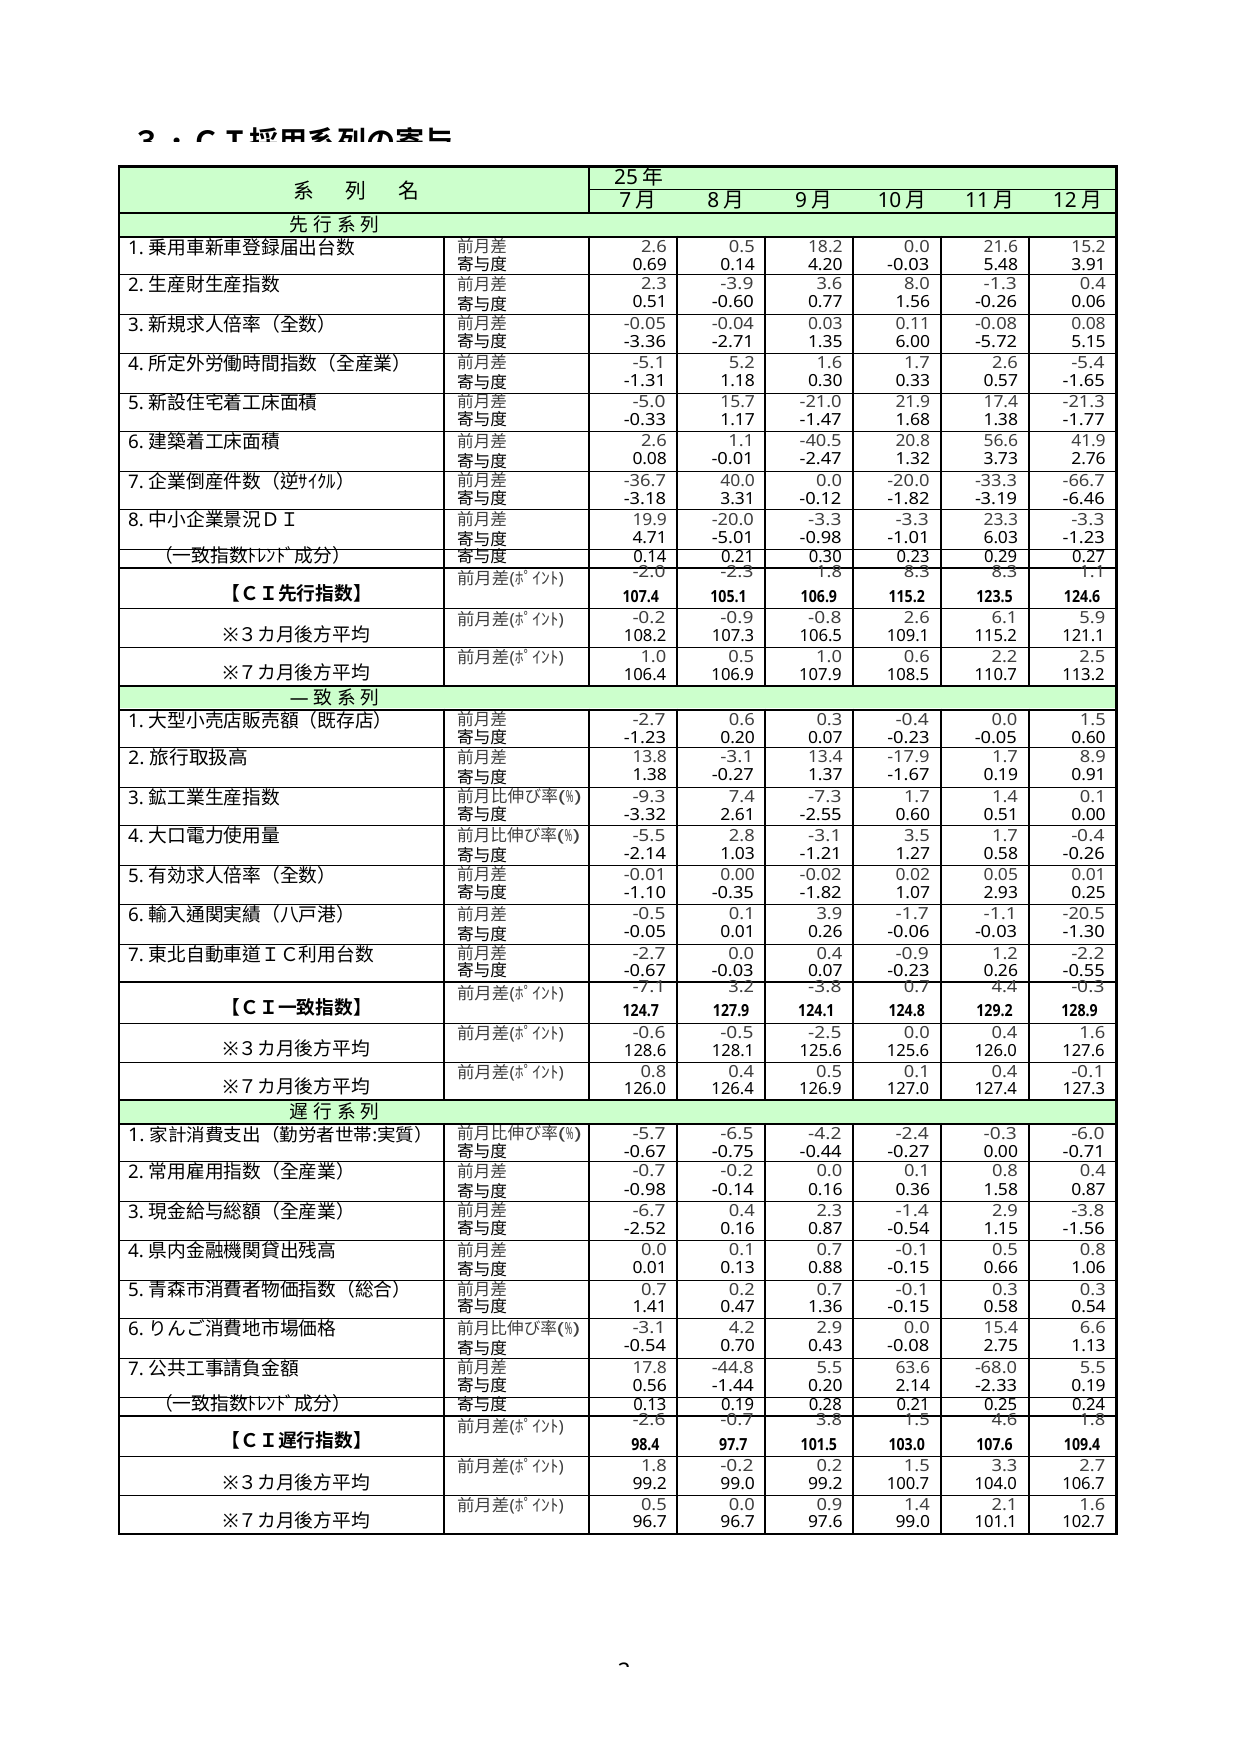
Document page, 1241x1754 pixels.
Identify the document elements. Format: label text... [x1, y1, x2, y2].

table_cell 前月差寄与度 [445, 748, 588, 787]
table_cell 15.2 3.91 [1030, 238, 1115, 274]
table_cell 3.6 0.77 [766, 275, 852, 314]
table_cell 7. 東北自動車道ＩＣ利用台数 [120, 945, 443, 981]
table_cell -0.08 -5.72 [942, 315, 1028, 352]
table_cell -3.9 -0.60 [678, 275, 764, 314]
table_cell -1.1 -0.03 [942, 905, 1028, 944]
table_cell 2.7 106.7 [1030, 1457, 1115, 1495]
table_cell 0.7 1.36 [766, 1281, 852, 1318]
table_cell 0.1 0.01 [678, 905, 764, 944]
table_cell -17.9 -1.67 [854, 748, 940, 787]
table_cell 7月 8月 9月 10月 11月 12月 [590, 190, 1115, 212]
table_cell 1.0 106.4 [590, 648, 676, 685]
table_cell -3.1 -0.27 [678, 748, 764, 787]
table_cell 0.0 0.16 [766, 1162, 852, 1201]
table_cell -0.05 -3.36 [590, 315, 676, 352]
table_cell 0.5 106.9 [678, 648, 764, 685]
table_cell 2.3 0.51 [590, 275, 676, 314]
table_cell 21.6 5.48 [942, 238, 1028, 274]
table_cell 0.5 0.66 [942, 1241, 1028, 1280]
table_cell 1.5 100.7 [854, 1457, 940, 1495]
table_cell 0.3 0.54 [1030, 1281, 1115, 1318]
table_cell 寄与度 [445, 1398, 588, 1415]
table_cell 8. 中小企業景況ＤＩ [120, 510, 443, 549]
table_cell 1.6 102.7 [1030, 1496, 1115, 1533]
table_cell 1.8 99.2 [590, 1457, 676, 1495]
table_cell -0.01 -1.10 [590, 866, 676, 904]
table_cell -0.2 -0.14 [678, 1162, 764, 1201]
table_cell 2.1 101.1 [942, 1496, 1028, 1533]
table_cell 3. 現金給与総額（全産業） [120, 1202, 443, 1239]
table_cell -3.1 -0.54 [590, 1319, 676, 1358]
table_cell -3.1 -1.21 [766, 826, 852, 865]
table_cell -1.7 -0.06 [854, 905, 940, 944]
table_cell 0.3 0.07 [766, 711, 852, 747]
table_cell -0.1 -0.15 [854, 1281, 940, 1318]
table_cell 17.8 0.56 [590, 1359, 676, 1396]
table_cell 0.21 [678, 550, 764, 567]
table_cell 13.8 1.38 [590, 748, 676, 787]
table_cell 0.30 [766, 550, 852, 567]
table_cell -0.5 128.1 [678, 1024, 764, 1061]
table_cell 0.0 -0.03 [678, 945, 764, 981]
table_cell 0.9 97.6 [766, 1496, 852, 1533]
table_cell 1. 家計消費支出（勤労者世帯:実質） [120, 1125, 443, 1161]
table_cell 4. 大口電力使用量 [120, 826, 443, 865]
table_cell （一致指数ﾄﾚﾝﾄﾞ成分） [120, 550, 443, 567]
table_cell 5.5 0.20 [766, 1359, 852, 1396]
table_cell 0.4 0.06 [1030, 275, 1115, 314]
table_cell -0.2 99.0 [678, 1457, 764, 1495]
table_cell 2.9 1.15 [942, 1202, 1028, 1239]
table_cell 0.23 [854, 550, 940, 567]
table_cell 寄与度 [445, 550, 588, 567]
table_cell 0.02 1.07 [854, 866, 940, 904]
table_cell -0.4 -0.23 [854, 711, 940, 747]
table_cell 15.7 1.17 [678, 394, 764, 431]
table_cell 6.6 1.13 [1030, 1319, 1115, 1358]
table_cell 2.6 0.08 [590, 432, 676, 471]
table_cell 4. 所定外労働時間指数（全産業） [120, 354, 443, 392]
table_cell 0.8 1.58 [942, 1162, 1028, 1201]
table_cell 1.5 103.0 [854, 1417, 940, 1456]
table_cell -3.3 -1.23 [1030, 510, 1115, 549]
table_cell 2.6 109.1 [854, 609, 940, 647]
table_cell 遅 行 系 列 [120, 1101, 1115, 1123]
table_cell 1. 大型小売店販売額（既存店） [120, 711, 443, 747]
table_cell -7.1 124.7 [590, 983, 676, 1022]
table_cell 前月差寄与度 [445, 510, 588, 549]
table_cell 前月比伸び率(%) 寄与度 [445, 788, 588, 825]
table_cell -0.2 108.2 [590, 609, 676, 647]
table_cell 0.5 0.14 [678, 238, 764, 274]
table_cell 5.9 121.1 [1030, 609, 1115, 647]
table_cell 5. 青森市消費者物価指数（総合） [120, 1281, 443, 1318]
table_cell 3.9 0.26 [766, 905, 852, 944]
table_cell 0.1 0.00 [1030, 788, 1115, 825]
table_cell -20.0 -1.82 [854, 472, 940, 509]
table_cell 0.08 5.15 [1030, 315, 1115, 352]
table_cell 0.25 [942, 1398, 1028, 1415]
table_cell 前月差 寄与度 [445, 1359, 588, 1396]
table_cell 0.1 0.13 [678, 1241, 764, 1280]
table_cell 17.4 1.38 [942, 394, 1028, 431]
table_cell 0.21 [854, 1398, 940, 1415]
table_cell 0.03 1.35 [766, 315, 852, 352]
table_cell 0.2 99.2 [766, 1457, 852, 1495]
table_cell 前月差寄与度 [445, 1162, 588, 1201]
table_cell 0.4 0.87 [1030, 1162, 1115, 1201]
table_cell 6. りんご消費地市場価格 [120, 1319, 443, 1358]
table_cell 前月差 寄与度 [445, 238, 588, 274]
table_cell 0.0 125.6 [854, 1024, 940, 1061]
table_cell -2.6 98.4 [590, 1417, 676, 1456]
table_cell ※７カ月後方平均 [120, 1063, 443, 1099]
table_cell 0.6 108.5 [854, 648, 940, 685]
table_cell 1.7 0.58 [942, 826, 1028, 865]
table_cell 0.14 [590, 550, 676, 567]
table_cell 前月差寄与度 [445, 275, 588, 314]
table_cell -36.7 -3.18 [590, 472, 676, 509]
table_cell 1.5 0.60 [1030, 711, 1115, 747]
table_cell 前月差 寄与度 [445, 315, 588, 352]
table_cell （一致指数ﾄﾚﾝﾄﾞ成分） [120, 1398, 443, 1415]
table_cell 3.8 101.5 [766, 1417, 852, 1456]
table_cell 1.0 107.9 [766, 648, 852, 685]
table_cell 前月差(ﾎﾟｲﾝﾄ) [445, 1024, 588, 1061]
table_cell 5.5 0.19 [1030, 1359, 1115, 1396]
table_cell 8.0 1.56 [854, 275, 940, 314]
table_cell 1.2 0.26 [942, 945, 1028, 981]
table_cell 8.3 115.2 [854, 569, 940, 608]
table_cell -5.4 -1.65 [1030, 354, 1115, 392]
table_cell 前月差(ﾎﾟｲﾝﾄ) [445, 1063, 588, 1099]
table_cell 【ＣＩ一致指数】 [120, 983, 443, 1022]
table_cell 7.4 2.61 [678, 788, 764, 825]
table_cell 0.11 6.00 [854, 315, 940, 352]
table_cell 前月差(ﾎﾟｲﾝﾄ) [445, 569, 588, 608]
table_cell -0.6 128.6 [590, 1024, 676, 1061]
table_cell ※７カ月後方平均 [120, 648, 443, 685]
table_cell 3. 鉱工業生産指数 [120, 788, 443, 825]
table_cell 1.7 0.60 [854, 788, 940, 825]
table_cell -0.3 0.00 [942, 1125, 1028, 1161]
table_cell 前月差 寄与度 [445, 472, 588, 509]
table_cell 6. 輸入通関実績（八戸港） [120, 905, 443, 944]
table_cell 0.24 [1030, 1398, 1115, 1415]
table_cell 2.8 1.03 [678, 826, 764, 865]
table_cell 63.6 2.14 [854, 1359, 940, 1396]
table_cell 0.27 [1030, 550, 1115, 567]
table_cell 前月差(ﾎﾟｲﾝﾄ) [445, 983, 588, 1022]
table_cell 1.7 0.19 [942, 748, 1028, 787]
table_cell 0.4 0.07 [766, 945, 852, 981]
table_cell 6.1 115.2 [942, 609, 1028, 647]
table_cell -0.5 -0.05 [590, 905, 676, 944]
table_cell 1.4 99.0 [854, 1496, 940, 1533]
table_cell 0.4 126.4 [678, 1063, 764, 1099]
table_cell 0.2 0.47 [678, 1281, 764, 1318]
table_cell 2.5 113.2 [1030, 648, 1115, 685]
table_cell 0.8 1.06 [1030, 1241, 1115, 1280]
table_cell 0.4 126.0 [942, 1024, 1028, 1061]
table_cell 1.8 106.9 [766, 569, 852, 608]
table_cell 0.4 0.16 [678, 1202, 764, 1239]
table_cell -9.3 -3.32 [590, 788, 676, 825]
table_cell — 致 系 列 [120, 687, 1115, 708]
table_cell -0.4 -0.26 [1030, 826, 1115, 865]
table_cell 3.2 127.9 [678, 983, 764, 1022]
table_cell -21.3 -1.77 [1030, 394, 1115, 431]
table_cell 前月比伸び率(%)寄与度 [445, 826, 588, 865]
table_cell 3.3 104.0 [942, 1457, 1028, 1495]
table_cell 【ＣＩ遅行指数】 [120, 1417, 443, 1456]
table_cell ※３カ月後方平均 [120, 1457, 443, 1495]
table_cell 8.3 123.5 [942, 569, 1028, 608]
table_cell 8.9 0.91 [1030, 748, 1115, 787]
table_cell 前月差寄与度 [445, 432, 588, 471]
table_cell 【ＣＩ先行指数】 [120, 569, 443, 608]
table_cell -3.8 -1.56 [1030, 1202, 1115, 1239]
table_cell -0.7 97.7 [678, 1417, 764, 1456]
table_cell 前月比伸び率(%) 寄与度 [445, 1125, 588, 1161]
table_cell -66.7 -6.46 [1030, 472, 1115, 509]
table_cell 前月差寄与度 [445, 354, 588, 392]
table_cell -0.02 -1.82 [766, 866, 852, 904]
table_cell 0.5 126.9 [766, 1063, 852, 1099]
table_cell 前月差 寄与度 [445, 711, 588, 747]
table_cell 2.2 110.7 [942, 648, 1028, 685]
table_cell 1.8 109.4 [1030, 1417, 1115, 1456]
table_cell -44.8 -1.44 [678, 1359, 764, 1396]
table_cell 3. 新規求人倍率（全数） [120, 315, 443, 352]
table_cell 0.4 127.4 [942, 1063, 1028, 1099]
table_cell 前月差(ﾎﾟｲﾝﾄ) [445, 1496, 588, 1533]
table_cell 先 行 系 列 [120, 214, 1115, 236]
table_cell 4. 県内金融機関貸出残高 [120, 1241, 443, 1280]
table_cell 7. 公共工事請負金額 [120, 1359, 443, 1396]
table_cell 1.7 0.33 [854, 354, 940, 392]
table_cell 0.29 [942, 550, 1028, 567]
table_cell 0.7 0.88 [766, 1241, 852, 1280]
table_cell 0.1 127.0 [854, 1063, 940, 1099]
table_header 系 列 名 [120, 168, 588, 212]
table_cell 0.0 -0.03 [854, 238, 940, 274]
table_cell 23.3 6.03 [942, 510, 1028, 549]
table_cell 1. 乗用車新車登録届出台数 [120, 238, 443, 274]
table_cell 4.6 107.6 [942, 1417, 1028, 1456]
table_cell 2.3 0.87 [766, 1202, 852, 1239]
table_cell -2.0 107.4 [590, 569, 676, 608]
table_cell 40.0 3.31 [678, 472, 764, 509]
table_cell 前月差寄与度 [445, 905, 588, 944]
table_cell 13.4 1.37 [766, 748, 852, 787]
table_cell ※３カ月後方平均 [120, 609, 443, 647]
table_cell 2. 旅行取扱高 [120, 748, 443, 787]
table_cell 前月差 寄与度 [445, 945, 588, 981]
table_cell -6.0 -0.71 [1030, 1125, 1115, 1161]
table_cell -4.2 -0.44 [766, 1125, 852, 1161]
table_cell 15.4 2.75 [942, 1319, 1028, 1358]
table_cell 1.1 -0.01 [678, 432, 764, 471]
table_cell 前月差(ﾎﾟｲﾝﾄ) [445, 1457, 588, 1495]
table_cell -2.5 125.6 [766, 1024, 852, 1061]
table_cell 0.1 0.36 [854, 1162, 940, 1201]
table_cell 0.0 0.01 [590, 1241, 676, 1280]
table_cell 19.9 4.71 [590, 510, 676, 549]
table_cell -7.3 -2.55 [766, 788, 852, 825]
table_cell 5.2 1.18 [678, 354, 764, 392]
table_cell 2.6 0.69 [590, 238, 676, 274]
table_cell 1.4 0.51 [942, 788, 1028, 825]
table_cell 20.8 1.32 [854, 432, 940, 471]
table_cell -2.2 -0.55 [1030, 945, 1115, 981]
table_cell 0.19 [678, 1398, 764, 1415]
table_cell 前月差 寄与度 [445, 394, 588, 431]
table_cell -3.3 -1.01 [854, 510, 940, 549]
table_cell 5. 新設住宅着工床面積 [120, 394, 443, 431]
table_cell 0.00 -0.35 [678, 866, 764, 904]
table_cell -0.04 -2.71 [678, 315, 764, 352]
table_cell 0.0 96.7 [678, 1496, 764, 1533]
table_cell -2.7 -0.67 [590, 945, 676, 981]
table_cell ※７カ月後方平均 [120, 1496, 443, 1533]
table_cell 4.4 129.2 [942, 983, 1028, 1022]
table_cell -2.4 -0.27 [854, 1125, 940, 1161]
table_cell -3.3 -0.98 [766, 510, 852, 549]
table_cell 1.6 127.6 [1030, 1024, 1115, 1061]
table_cell 1.6 0.30 [766, 354, 852, 392]
table_cell 前月差(ﾎﾟｲﾝﾄ) [445, 648, 588, 685]
table_cell -1.3 -0.26 [942, 275, 1028, 314]
table_cell 21.9 1.68 [854, 394, 940, 431]
table_cell -20.0 -5.01 [678, 510, 764, 549]
table_cell -40.5 -2.47 [766, 432, 852, 471]
table_cell 4.2 0.70 [678, 1319, 764, 1358]
table_cell -5.5 -2.14 [590, 826, 676, 865]
table_cell 5. 有効求人倍率（全数） [120, 866, 443, 904]
table_cell 0.0 -0.12 [766, 472, 852, 509]
table_cell -6.7 -2.52 [590, 1202, 676, 1239]
table_cell 前月差 寄与度 [445, 1202, 588, 1239]
table_cell 56.6 3.73 [942, 432, 1028, 471]
table_cell 前月差 寄与度 [445, 866, 588, 904]
table_cell 2. 常用雇用指数（全産業） [120, 1162, 443, 1201]
table_cell 0.5 96.7 [590, 1496, 676, 1533]
table_cell -2.7 -1.23 [590, 711, 676, 747]
table_cell 2.6 0.57 [942, 354, 1028, 392]
table_cell 0.13 [590, 1398, 676, 1415]
table_cell 0.7 124.8 [854, 983, 940, 1022]
table_cell -0.3 128.9 [1030, 983, 1115, 1022]
table_cell -0.1 127.3 [1030, 1063, 1115, 1099]
table_cell ※３カ月後方平均 [120, 1024, 443, 1061]
table_cell 1.1 124.6 [1030, 569, 1115, 608]
table_cell 2.9 0.43 [766, 1319, 852, 1358]
table_cell 3.5 1.27 [854, 826, 940, 865]
table_cell 0.3 0.58 [942, 1281, 1028, 1318]
table_cell -6.5 -0.75 [678, 1125, 764, 1161]
table_cell -1.4 -0.54 [854, 1202, 940, 1239]
table_cell 0.01 0.25 [1030, 866, 1115, 904]
table_cell 7. 企業倒産件数（逆ｻｲｸﾙ） [120, 472, 443, 509]
table_cell 0.28 [766, 1398, 852, 1415]
table_cell -5.1 -1.31 [590, 354, 676, 392]
table_cell -33.3 -3.19 [942, 472, 1028, 509]
table_cell -20.5 -1.30 [1030, 905, 1115, 944]
table_cell 0.0 -0.08 [854, 1319, 940, 1358]
table_cell 18.2 4.20 [766, 238, 852, 274]
table_cell 0.7 1.41 [590, 1281, 676, 1318]
table_cell -3.8 124.1 [766, 983, 852, 1022]
table_cell -68.0 -2.33 [942, 1359, 1028, 1396]
table_cell -0.9 -0.23 [854, 945, 940, 981]
table_cell -2.3 105.1 [678, 569, 764, 608]
table_cell -0.8 106.5 [766, 609, 852, 647]
table_cell -0.9 107.3 [678, 609, 764, 647]
table_cell -0.1 -0.15 [854, 1241, 940, 1280]
table_cell 前月差(ﾎﾟｲﾝﾄ) [445, 1417, 588, 1456]
table_cell 41.9 2.76 [1030, 432, 1115, 471]
table_cell -5.7 -0.67 [590, 1125, 676, 1161]
table_cell -0.7 -0.98 [590, 1162, 676, 1201]
table_cell 前月差 寄与度 [445, 1281, 588, 1318]
table_cell 0.6 0.20 [678, 711, 764, 747]
table_cell -21.0 -1.47 [766, 394, 852, 431]
table_header 25年 [590, 168, 1115, 189]
table_cell 前月比伸び率(%)寄与度 [445, 1319, 588, 1358]
table_cell -5.0 -0.33 [590, 394, 676, 431]
table_cell 前月差(ﾎﾟｲﾝﾄ) [445, 609, 588, 647]
table_cell 前月差寄与度 [445, 1241, 588, 1280]
table_cell 6. 建築着工床面積 [120, 432, 443, 471]
table_cell 0.8 126.0 [590, 1063, 676, 1099]
table_cell 0.0 -0.05 [942, 711, 1028, 747]
table_cell 0.05 2.93 [942, 866, 1028, 904]
table_cell 2. 生産財生産指数 [120, 275, 443, 314]
